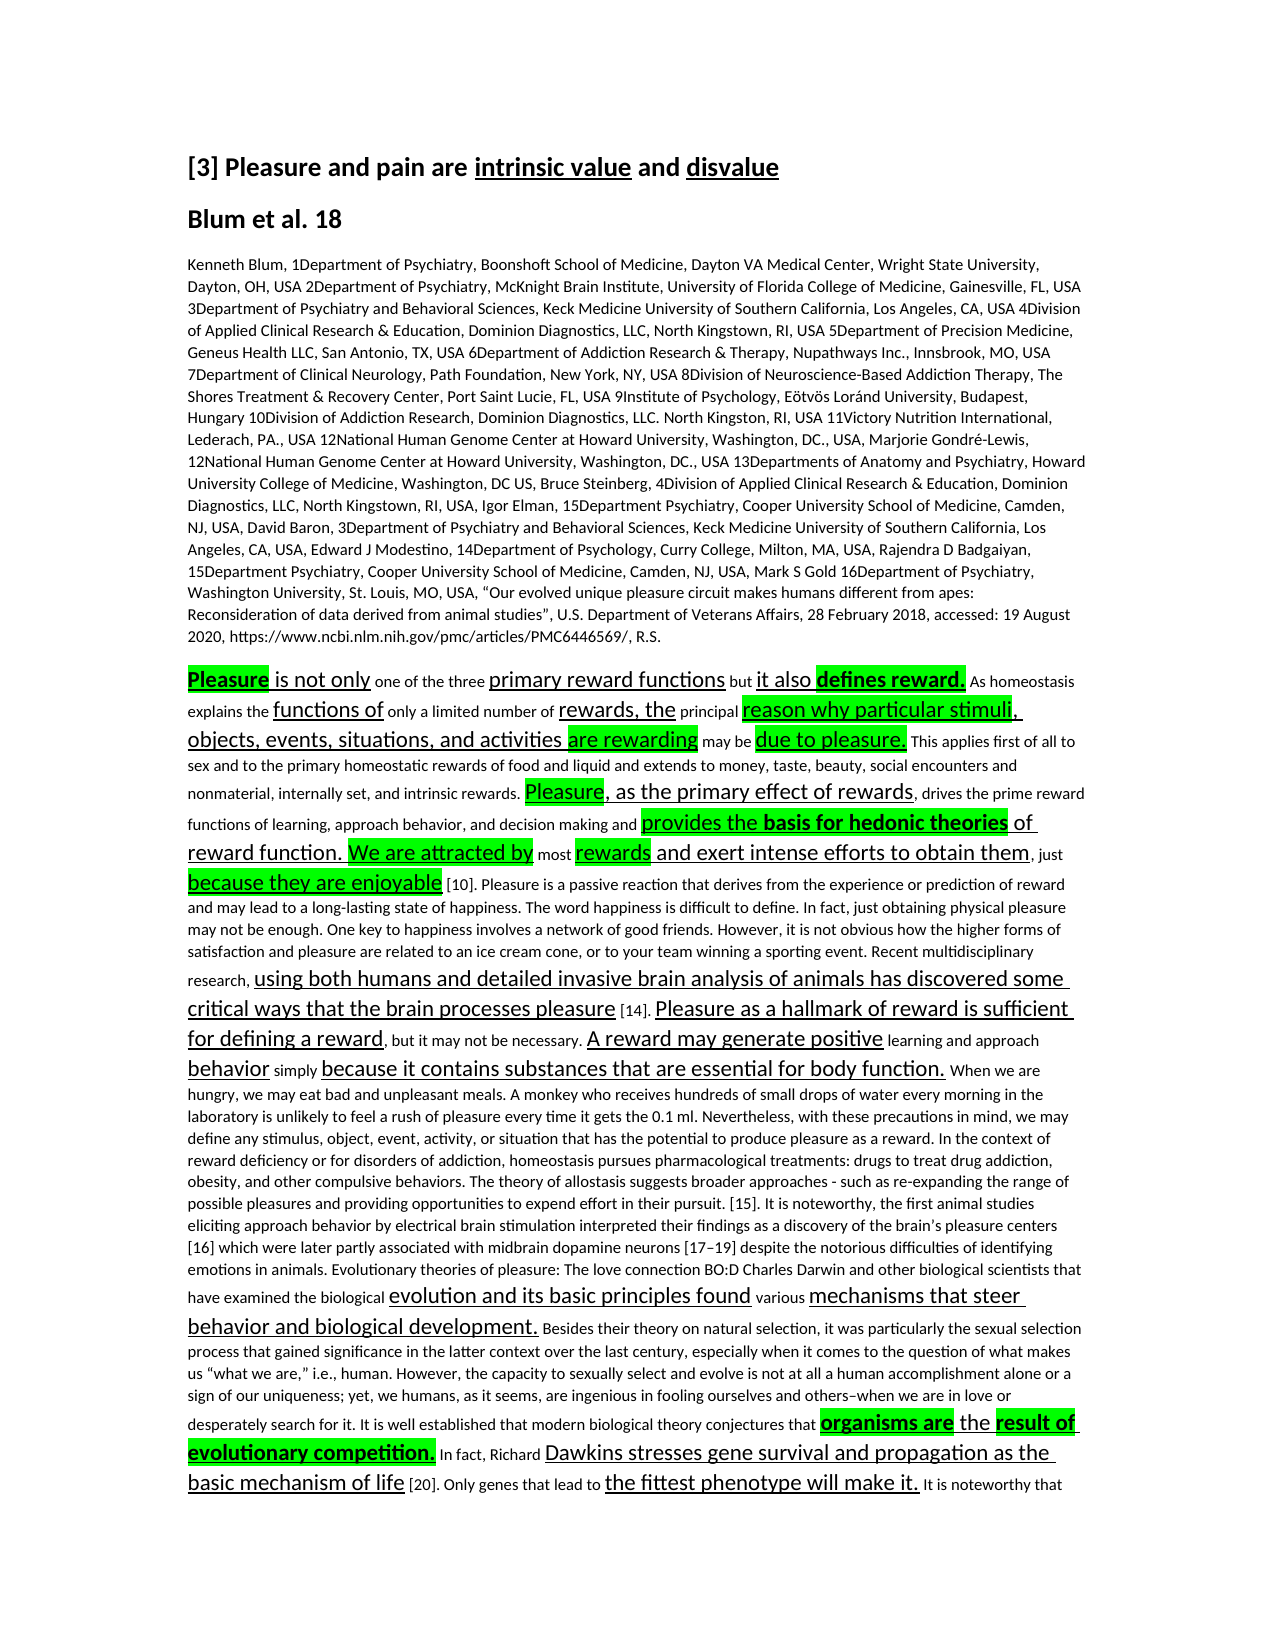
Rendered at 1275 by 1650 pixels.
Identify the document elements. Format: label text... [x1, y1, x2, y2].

text Kenneth Blum, 1Department of Psychiatry, Boonshoft School of Medicine, Dayton VA Medical Center, Wright State University, Dayton, OH, USA 2Department of Psychiatry, McKnight Brain Institute, University of Florida College of Medicine, Gainesville, FL, USA 3Department of Psychiatry and Behavioral Sciences, Keck Medicine University of Southern California, Los Angeles, CA, USA 4Division of Applied Clinical Research & Education, Dominion Diagnostics, LLC, North Kingstown, RI, USA 5Department of Precision Medicine, Geneus Health LLC, San Antonio, TX, USA 6Department of Addiction Research & Therapy, Nupathways Inc., Innsbrook, MO, USA 7Department of Clinical Neurology, Path Foundation, New York, NY, USA 8Division of Neuroscience-Based Addiction Therapy, The Shores Treatment & Recovery Center, Port Saint Lucie, FL, USA 9Institute of Psychology, Eötvös Loránd University, Budapest, Hungary 10Division of Addiction Research, Dominion Diagnostics, LLC. North Kingston, RI, USA 11Victory Nutrition International, Lederach, PA., USA 12National Human Genome Center at Howard University, Washington, DC., USA, Marjorie Gondré-Lewis, 12National Human Genome Center at Howard University, Washington, DC., USA 13Departments of Anatomy and Psychiatry, Howard University College of Medicine, Washington, DC US, Bruce Steinberg, 4Division of Applied Clinical Research & Education, Dominion Diagnostics, LLC, North Kingstown, RI, USA, Igor Elman, 15Department Psychiatry, Cooper University School of Medicine, Camden, NJ, USA, David Baron, 3Department of Psychiatry and Behavioral Sciences, Keck Medicine University of Southern California, Los Angeles, CA, USA, Edward J Modestino, 14Department of Psychology, Curry College, Milton, MA, USA, Rajendra D Badgaiyan, 15Department Psychiatry, Cooper University School of Medicine, Camden, NJ, USA, Mark S Gold 16Department of Psychiatry, Washington University, St. Louis, MO, USA, “Our evolved unique pleasure circuit makes humans different from apes: Reconsideration of data derived from animal studies”, U.S. Department of Veterans Affairs, 28 February 2018, accessed: 19 August 2020, https://www.ncbi.nlm.nih.gov/pmc/articles/PMC6446569/, R.S. [187, 254, 1087, 647]
text [3] Pleasure and pain are intrinsic value and disvalue [187, 150, 1087, 183]
text Blum et al. 18 [187, 202, 1087, 235]
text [187, 665, 1087, 1496]
